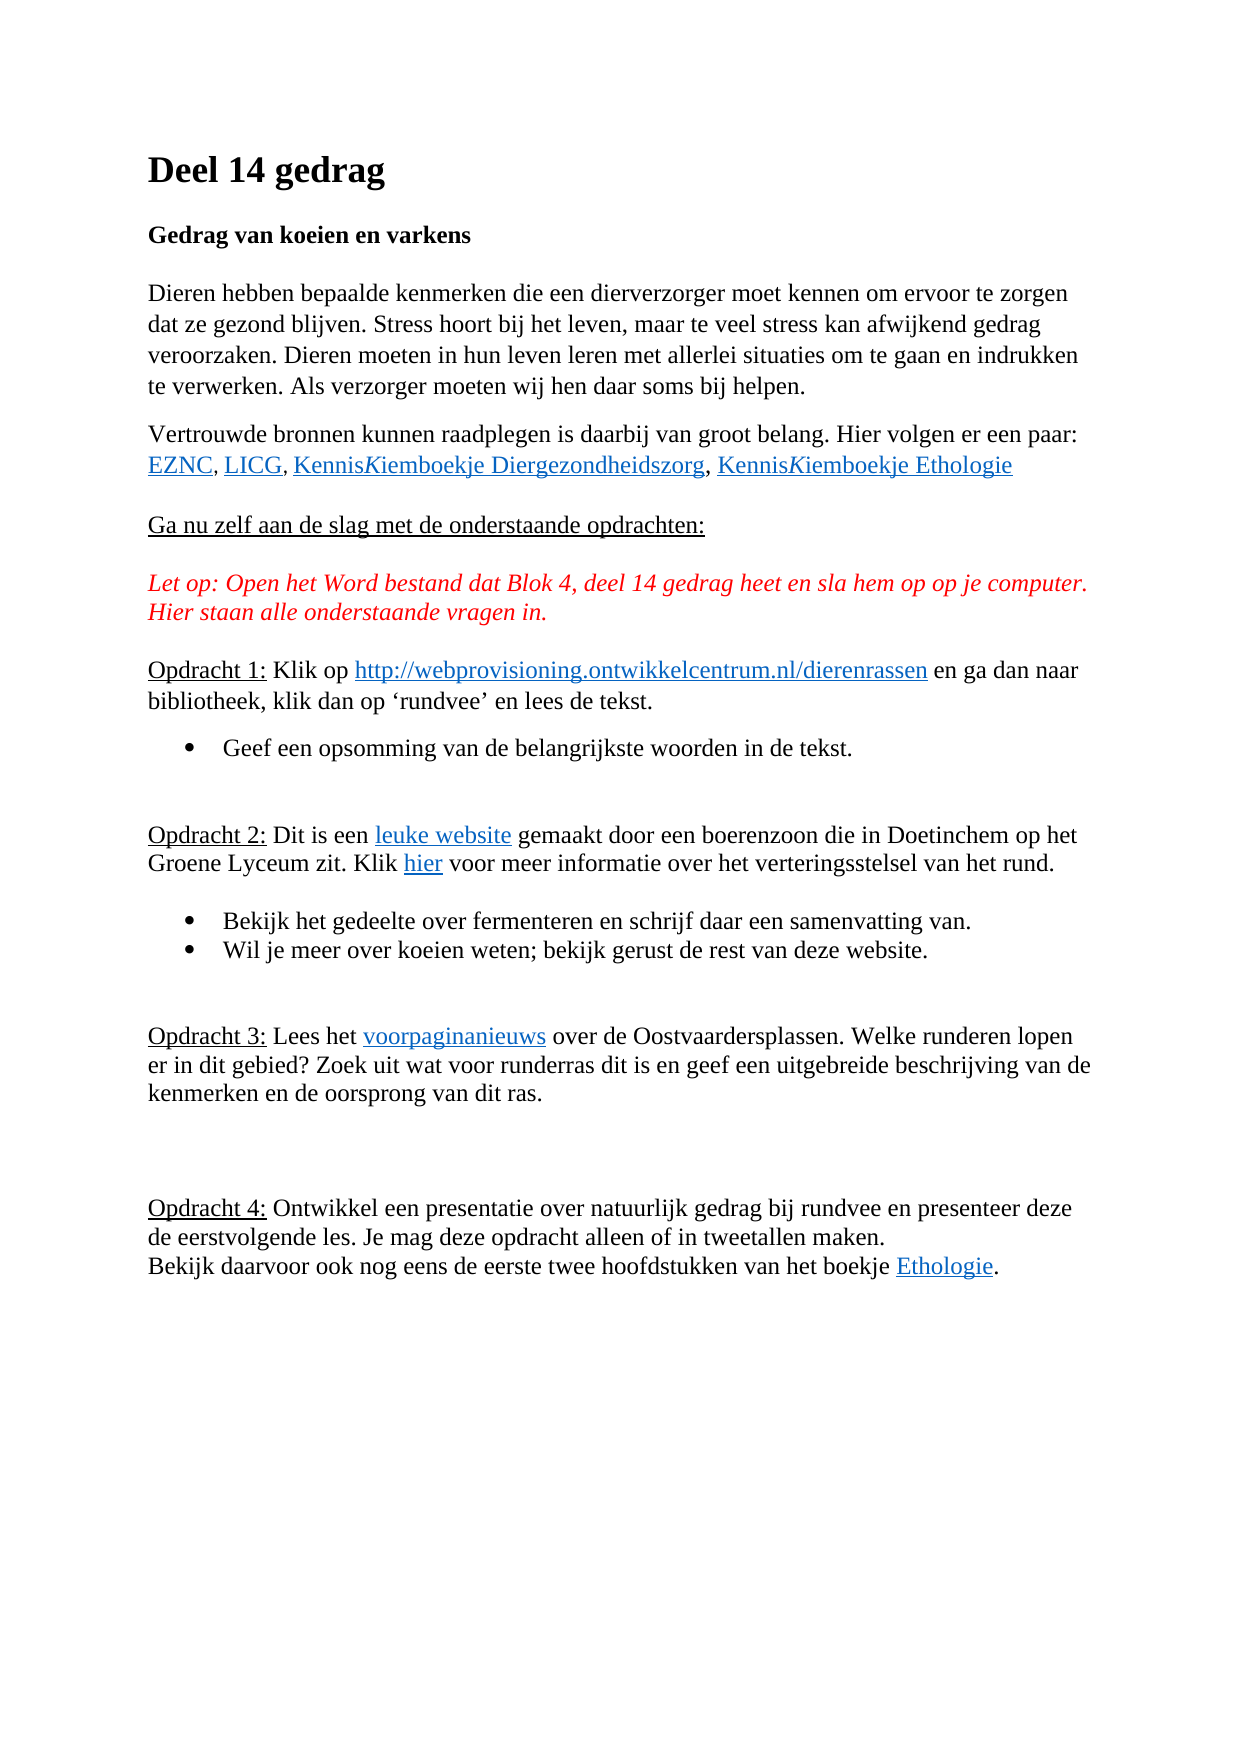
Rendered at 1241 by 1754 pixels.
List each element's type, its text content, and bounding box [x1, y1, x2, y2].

list Geef een opsomming van de belangrijkste woorden in de tekst. [185, 733, 1093, 762]
text Opdracht 4: Ontwikkel een presentatie over natuurlijk gedrag bij rundvee en presenteer deze de eerstvolgende les. Je mag deze opdracht alleen of in tweetallen maken. [148, 1193, 1093, 1251]
text Bekijk daarvoor ook nog eens de eerste twee hoofdstukken van het boekje Ethologie. [148, 1251, 1093, 1280]
text Opdracht 1: Klik op http://webprovisioning.ontwikkelcentrum.nl/dierenrassen en ga dan naar bibliotheek, klik dan op ‘rundvee’ en lees de tekst. [148, 655, 1093, 714]
text Deel 14 gedrag [148, 148, 1093, 191]
text Ga nu zelf aan de slag met de onderstaande opdrachten: [148, 510, 1093, 539]
text Opdracht 3: Lees het voorpaginanieuws over de Oostvaardersplassen. Welke runderen lopen er in dit gebied? Zoek uit wat voor runderras dit is en geef een uitgebreide beschrijving van de kenmerken en de oorsprong van dit ras. [148, 1021, 1093, 1107]
text Gedrag van koeien en varkens [148, 220, 1093, 249]
text Dieren hebben bepaalde kenmerken die een dierverzorger moet kennen om ervoor te zorgen dat ze gezond blijven. Stress hoort bij het leven, maar te veel stress kan afwijkend gedrag veroorzaken. Dieren moeten in hun leven leren met allerlei situaties om te gaan en indrukken te verwerken. Als verzorger moeten wij hen daar soms bij helpen. [148, 278, 1093, 400]
list Wil je meer over koeien weten; bekijk gerust de rest van deze website. [185, 935, 1093, 963]
text Vertrouwde bronnen kunnen raadplegen is daarbij van groot belang. Hier volgen er een paar: EZNC, LICG, KennisKiemboekje Diergezondheidszorg, KennisKiemboekje Ethologie [148, 419, 1093, 479]
list Bekijk het gedeelte over fermenteren en schrijf daar een samenvatting van. [185, 906, 1093, 935]
text Let op: Open het Word bestand dat Blok 4, deel 14 gedrag heet en sla hem op op je computer. Hier staan alle onderstaande vragen in. [148, 568, 1093, 626]
text Opdracht 2: Dit is een leuke website gemaakt door een boerenzoon die in Doetinchem op het Groene Lyceum zit. Klik hier voor meer informatie over het verteringsstelsel van het rund. [148, 820, 1093, 877]
